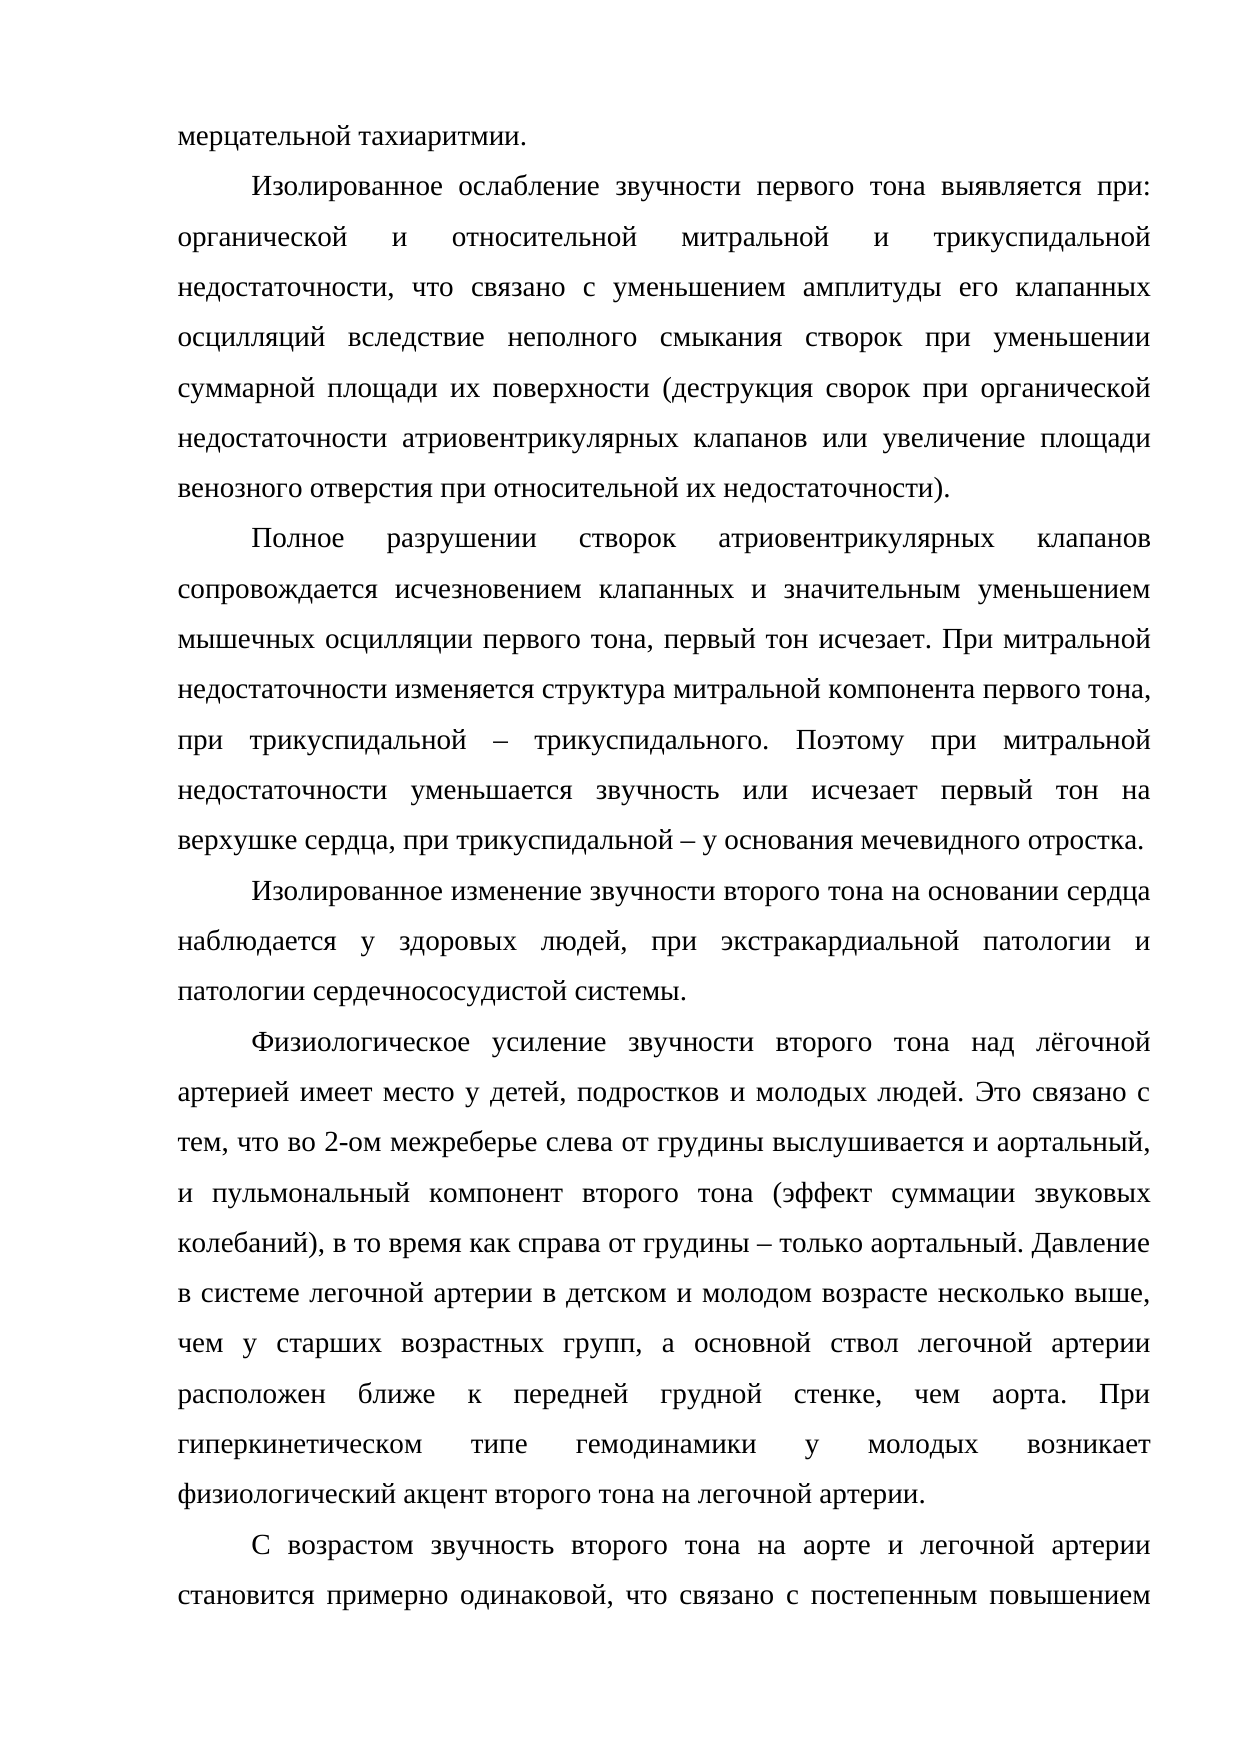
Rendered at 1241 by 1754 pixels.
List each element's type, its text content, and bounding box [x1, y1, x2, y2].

text Изолированное изменение звучности второго тона на основании сердца наблюдается у здоровых людей, при экстракардиальной патологии и патологии сердечнососудистой системы. [177, 873, 1152, 1007]
text Изолированное ослабление звучности первого тона выявляется при: органической и относительной митральной и трикуспидальной недостаточности, что связано с уменьшением амплитуды его клапанных осцилляций вследствие неполного смыкания створок при уменьшении суммарной площади их поверхности (деструкция сворок при органической недостаточности атриовентрикулярных клапанов или увеличение площади венозного отверстия при относительной их недостаточности). [177, 168, 1152, 504]
text Полное разрушении створок атриовентрикулярных клапанов сопровождается исчезновением клапанных и значительным уменьшением мышечных осцилляции первого тона, первый тон исчезает. При митральной недостаточности изменяется структура митральной компонента первого тона, при трикуспидальной – трикуспидального. Поэтому при митральной недостаточности уменьшается звучность или исчезает первый тон на верхушке сердца, при трикуспидальной – у основания мечевидного отростка. [177, 521, 1152, 856]
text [177, 1527, 1152, 1611]
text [177, 118, 1152, 152]
text Физиологическое усиление звучности второго тона над лёгочной артерией имеет место у детей, подростков и молодых людей. Это связано с тем, что во 2-ом межреберье слева от грудины выслушивается и аортальный, и пульмональный компонент второго тона (эффект суммации звуковых колебаний), в то время как справа от грудины – только аортальный. Давление в системе легочной артерии в детском и молодом возрасте несколько выше, чем у старших возрастных групп, а основной ствол легочной артерии расположен ближе к передней грудной стенке, чем аорта. При гиперкинетическом типе гемодинамики у молодых возникает физиологический акцент второго тона на легочной артерии. [177, 1024, 1152, 1510]
